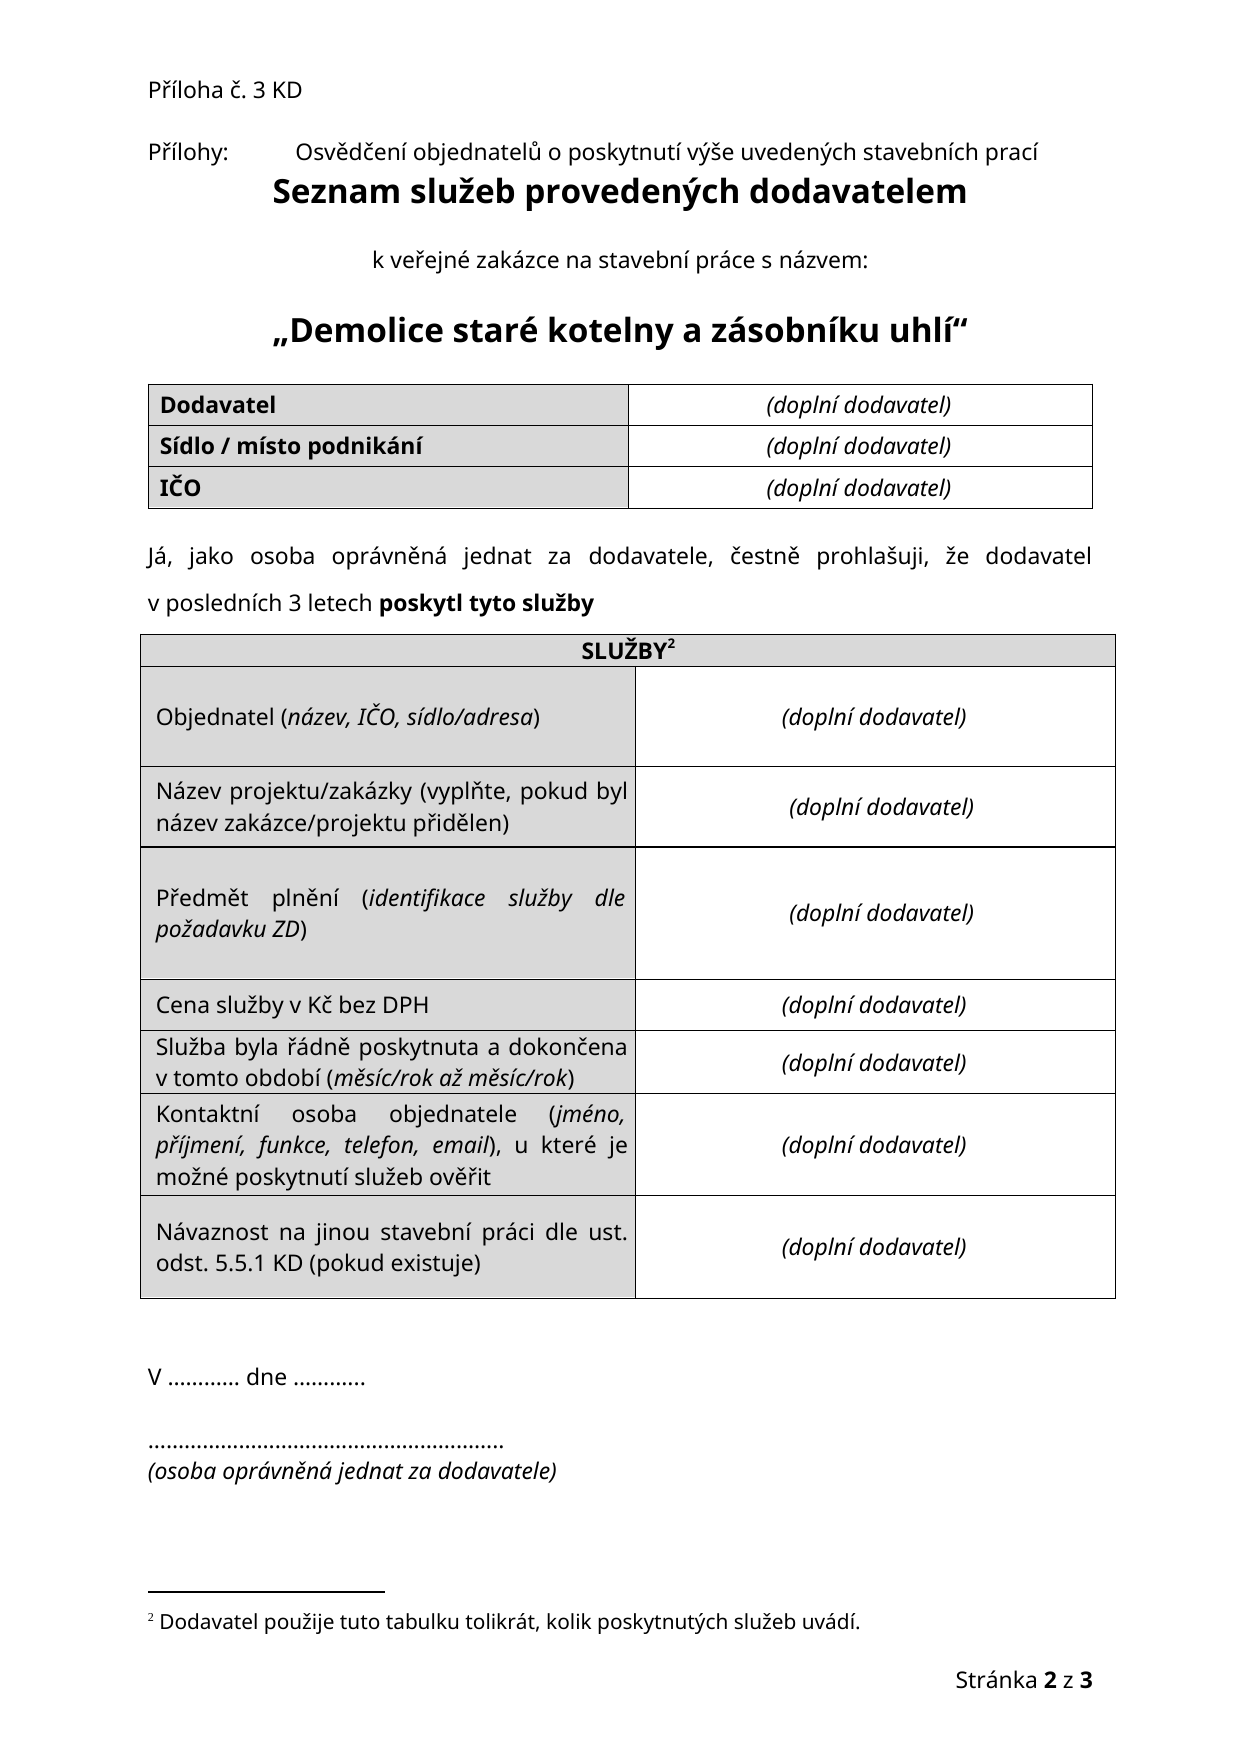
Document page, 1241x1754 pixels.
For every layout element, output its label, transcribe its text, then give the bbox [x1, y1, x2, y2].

table_cell (doplní dodavatel) [636, 1031, 1115, 1093]
text Já, jako osoba oprávněná jednat za dodavatele, čestně prohlašuji, že dodavatel v posledních 3 letech poskytl tyto služby [148, 540, 1092, 618]
table_header (doplní dodavatel) [629, 385, 1092, 425]
text ………………………………………………….. [148, 1423, 1092, 1455]
table_cell (doplní dodavatel) [636, 848, 1115, 978]
text V ………… dne ………... [148, 1361, 1092, 1392]
text „Demolice staré kotelny a zásobníku uhlí“ [148, 307, 1092, 352]
table_cell Sídlo / místo podnikání [149, 426, 628, 466]
table_cell Návaznost na jinou stavební práci dle ust. odst. 5.5.1 KD (pokud existuje) [141, 1196, 635, 1297]
table_cell (doplní dodavatel) [636, 1196, 1115, 1297]
text Přílohy: Osvědčení objednatelů o poskytnutí výše uvedených stavebních prací [148, 136, 1092, 168]
table_header Dodavatel [149, 385, 628, 425]
table_cell (doplní dodavatel) [636, 767, 1115, 846]
text Seznam služeb provedených dodavatelem [148, 168, 1092, 213]
table_cell Kontaktní osoba objednatele (jméno, příjmení, funkce, telefon, email), u které je možné poskytnutí služeb ověřit [141, 1094, 635, 1195]
table_cell IČO [149, 467, 628, 507]
table_cell (doplní dodavatel) [629, 426, 1092, 466]
table_cell (doplní dodavatel) [636, 1094, 1115, 1195]
text (osoba oprávněná jednat za dodavatele) [148, 1455, 1092, 1486]
table_cell Předmět plnění (identifikace služby dle požadavku ZD) [141, 848, 635, 978]
table_header SLUŽBY [141, 635, 1115, 666]
table_cell Objednatel (název, IČO, sídlo/adresa) [141, 667, 635, 766]
table_cell (doplní dodavatel) [636, 980, 1115, 1030]
table_cell (doplní dodavatel) [636, 667, 1115, 766]
table_cell Služba byla řádně poskytnuta a dokončena v tomto období (měsíc/rok až měsíc/rok) [141, 1031, 635, 1093]
table_cell Cena služby v Kč bez DPH [141, 980, 635, 1030]
list k veřejné zakázce na stavební práce s názvem: [148, 244, 1092, 276]
table_cell Název projektu/zakázky (vyplňte, pokud byl název zakázce/projektu přidělen) [141, 767, 635, 846]
table_cell (doplní dodavatel) [629, 467, 1092, 507]
